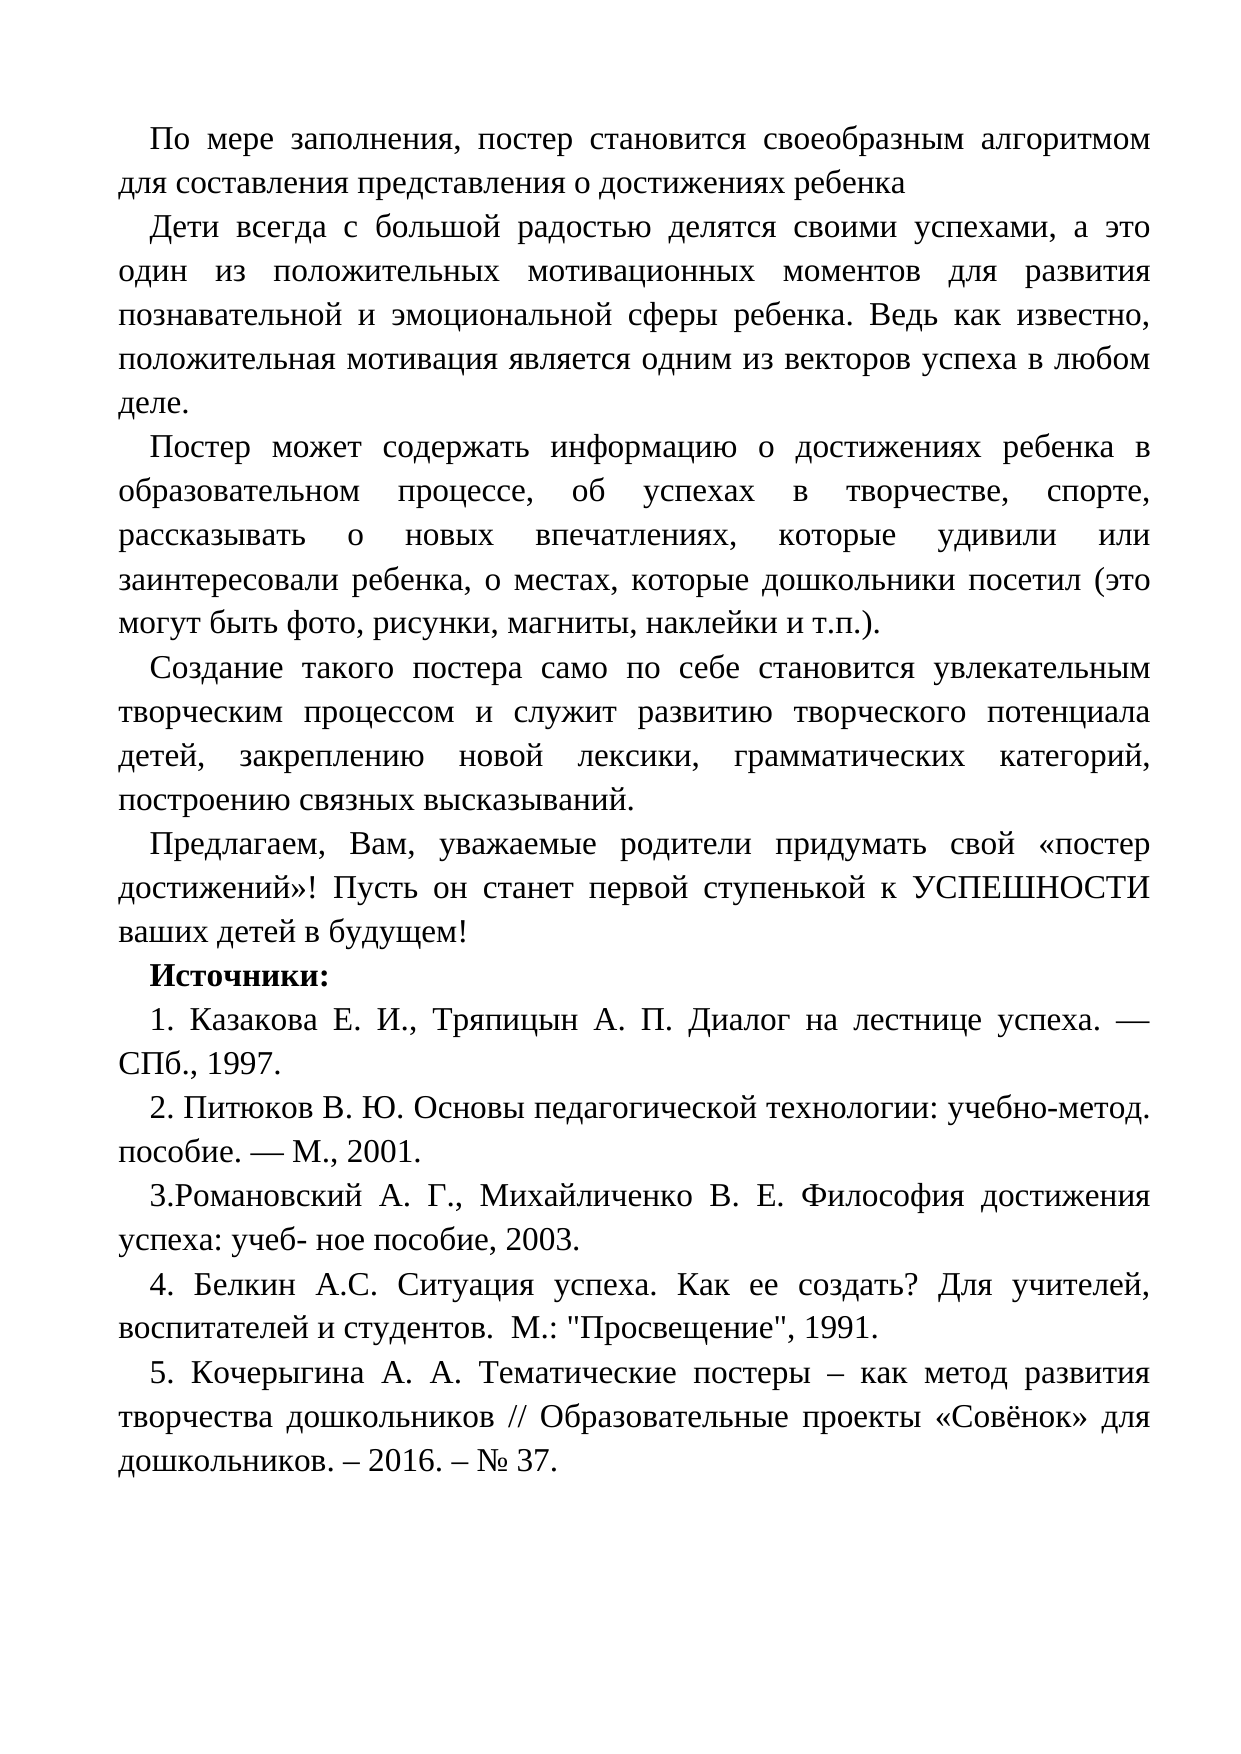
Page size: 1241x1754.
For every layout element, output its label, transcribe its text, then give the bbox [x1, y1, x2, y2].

text 3.Романовский А. Г., Михайличенко В. Е. Философия достижения успеха: учеб- ное пособие, 2003. [118, 1176, 1152, 1258]
text По мере заполнения, постер становится своеобразным алгоритмом для составления представления о достижениях ребенка [118, 118, 1152, 201]
text 2. Питюков В. Ю. Основы педагогической технологии: учебно-метод. пособие. — М., 2001. [118, 1087, 1152, 1170]
text 4. Белкин А.С. Ситуация успеха. Как ее создать? Для учителей, воспитателей и студентов. М.: "Просвещение", 1991. [118, 1264, 1152, 1346]
text 5. Кочерыгина А. А. Тематические постеры – как метод развития творчества дошкольников // Образовательные проекты «Совёнок» для дошкольников. – 2016. – № 37. [118, 1352, 1152, 1478]
text Источники: [118, 955, 1152, 994]
text Создание такого постера само по себе становится увлекательным творческим процессом и служит развитию творческого потенциала детей, закреплению новой лексики, грамматических категорий, построению связных высказываний. [118, 647, 1152, 817]
text Дети всегда с большой радостью делятся своими успехами, а это один из положительных мотивационных моментов для развития познавательной и эмоциональной сферы ребенка. Ведь как известно, положительная мотивация является одним из векторов успеха в любом деле. [118, 206, 1152, 421]
text Постер может содержать информацию о достижениях ребенка в образовательном процессе, об успехах в творчестве, спорте, рассказывать о новых впечатлениях, которые удивили или заинтересовали ребенка, о местах, которые дошкольники посетил (это могут быть фото, рисунки, магниты, наклейки и т.п.). [118, 427, 1152, 641]
text Предлагаем, Вам, уважаемые родители придумать свой «постер достижений»! Пусть он станет первой ступенькой к УСПЕШНОСТИ ваших детей в будущем! [118, 823, 1152, 949]
text 1. Казакова Е. И., Тряпицын А. П. Диалог на лестнице успеха. — СПб., 1997. [118, 999, 1152, 1082]
